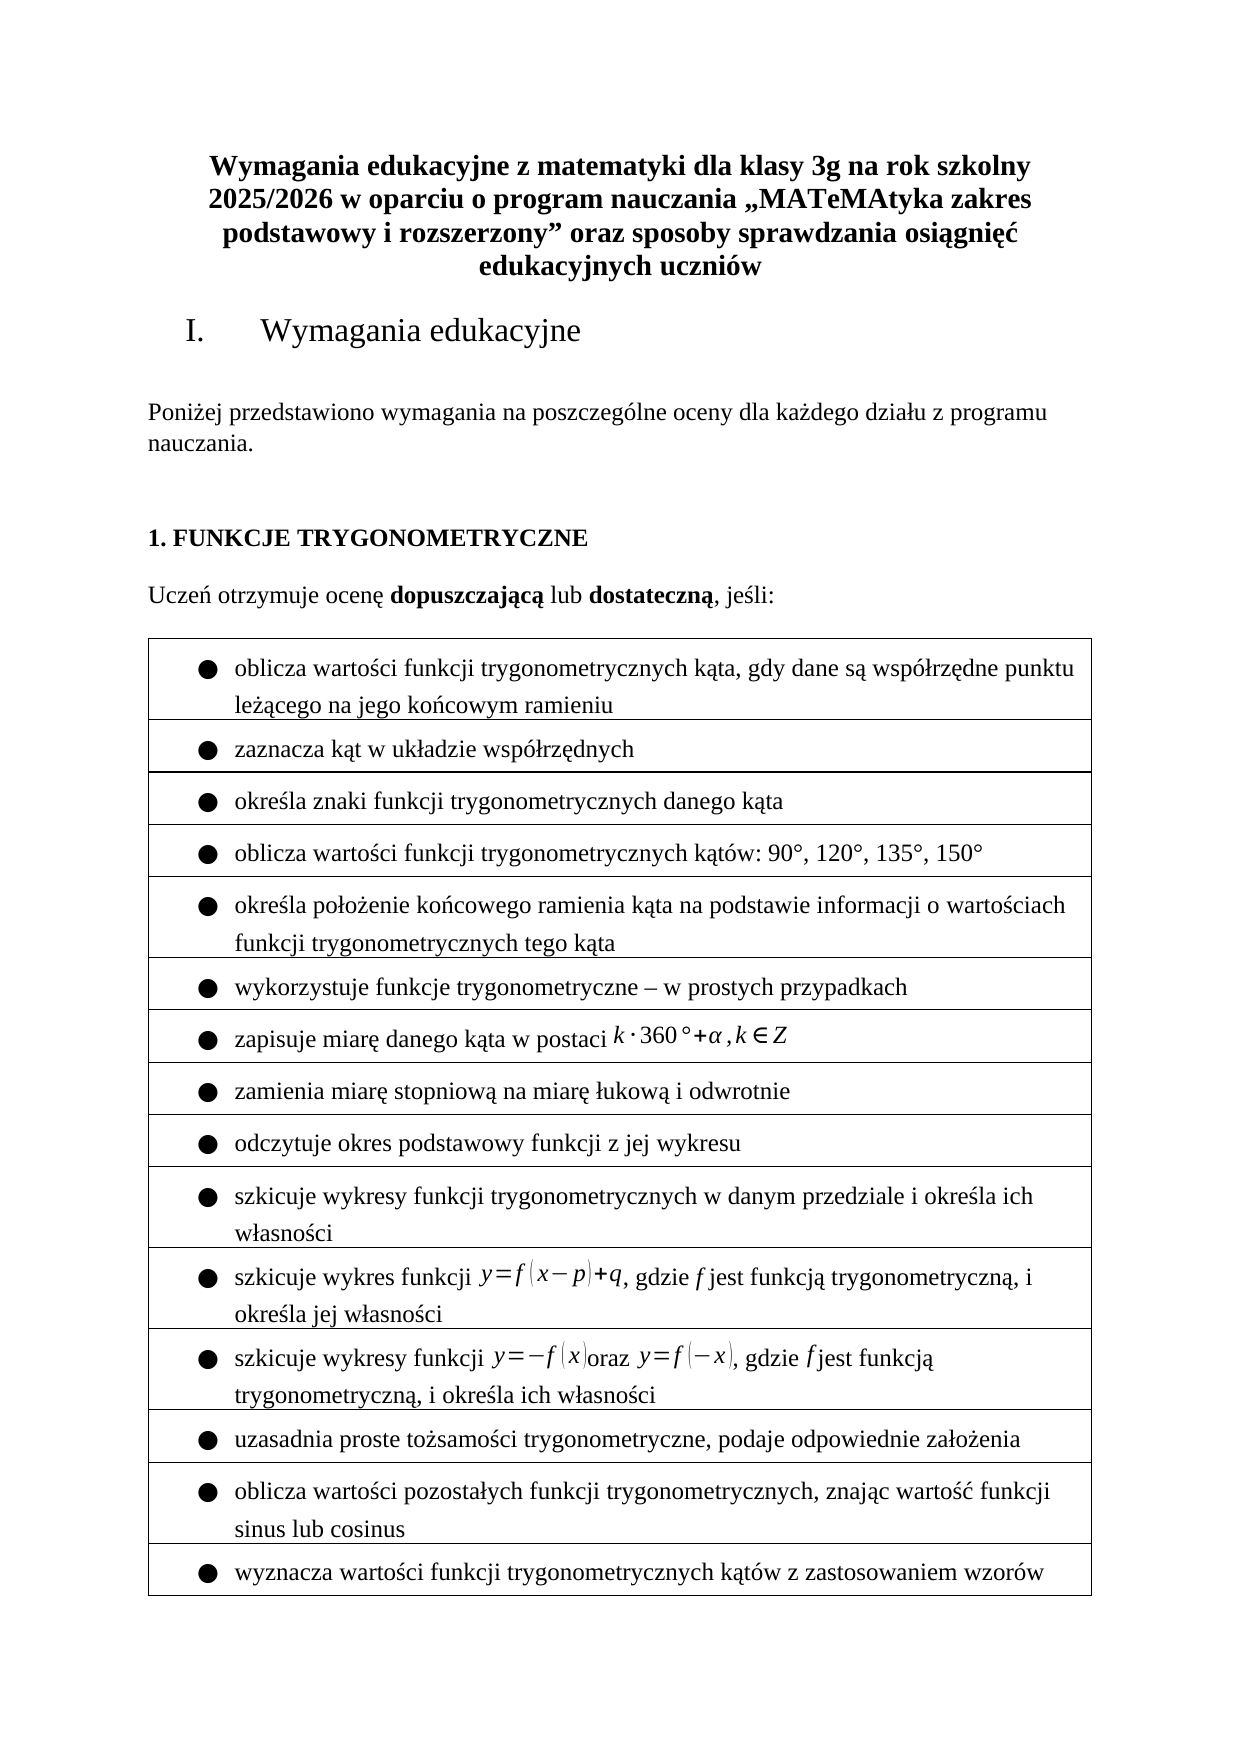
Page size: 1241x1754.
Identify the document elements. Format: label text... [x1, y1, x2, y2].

table_cell wykorzystuje funkcje trygonometryczne – w prostych przypadkach [149, 958, 1091, 1009]
table_cell zamienia miarę stopniową na miarę łukową i odwrotnie [149, 1063, 1091, 1114]
list Wymagania edukacyjne [185, 311, 1093, 349]
table_cell określa znaki funkcji trygonometrycznych danego kąta [149, 773, 1091, 824]
text Poniżej przedstawiono wymagania na poszczególne oceny dla każdego działu z programu nauczania. [148, 397, 1093, 456]
table_cell oblicza wartości pozostałych funkcji trygonometrycznych, znając wartość funkcji sinus lub cosinus [149, 1463, 1091, 1543]
text 1. FUNKCJE TRYGONOMETRYCZNE [148, 523, 1093, 552]
text Wymagania edukacyjne z matematyki dla klasy 3g na rok szkolny 2025/2026 w oparciu o program nauczania „MATeMAtyka zakres podstawowy i rozszerzony” oraz sposoby sprawdzania osiągnięć edukacyjnych uczniów [148, 148, 1093, 282]
text Uczeń otrzymuje ocenę dopuszczającą lub dostateczną, jeśli: [148, 581, 1093, 609]
table_cell zaznacza kąt w układzie współrzędnych [149, 720, 1091, 771]
table_cell szkicuje wykresy funkcji trygonometrycznych w danym przedziale i określa ich własności [149, 1167, 1091, 1247]
table_cell określa położenie końcowego ramienia kąta na podstawie informacji o wartościach funkcji trygonometrycznych tego kąta [149, 877, 1091, 957]
table_cell oblicza wartości funkcji trygonometrycznych kątów: 90°, 120°, 135°, 150° [149, 825, 1091, 876]
table_cell szkicuje wykresy funkcji oraz , gdzie jest funkcją trygonometryczną, i określa ich własności [149, 1329, 1091, 1409]
table_cell uzasadnia proste tożsamości trygonometryczne, podaje odpowiednie założenia [149, 1410, 1091, 1462]
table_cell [149, 1544, 1091, 1595]
table_cell odczytuje okres podstawowy funkcji z jej wykresu [149, 1115, 1091, 1166]
table_cell zapisuje miarę danego kąta w postaci [149, 1010, 1091, 1062]
table_cell szkicuje wykres funkcji , gdzie f jest funkcją trygonometryczną, i określa jej własności [149, 1248, 1091, 1328]
table_header oblicza wartości funkcji trygonometrycznych kąta, gdy dane są współrzędne punktu leżącego na jego końcowym ramieniu [149, 639, 1091, 719]
